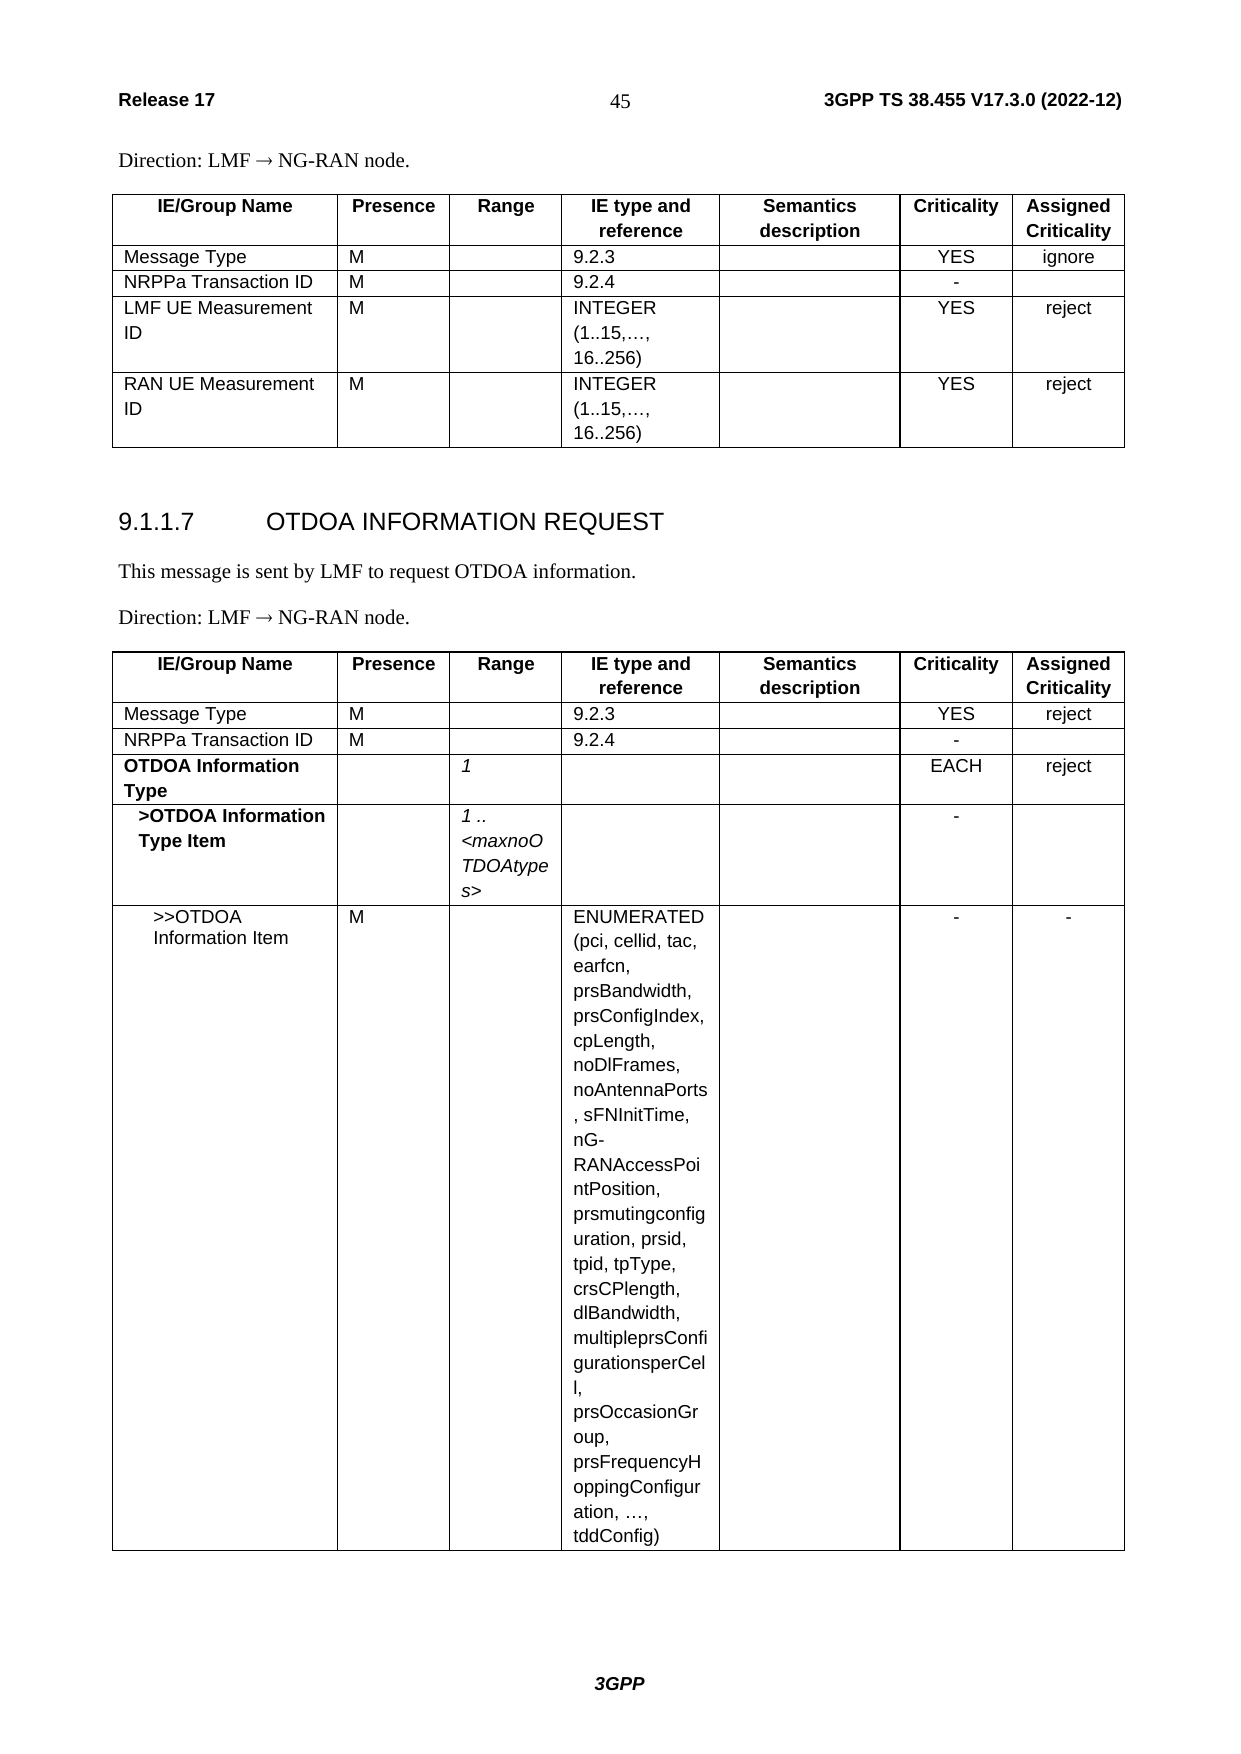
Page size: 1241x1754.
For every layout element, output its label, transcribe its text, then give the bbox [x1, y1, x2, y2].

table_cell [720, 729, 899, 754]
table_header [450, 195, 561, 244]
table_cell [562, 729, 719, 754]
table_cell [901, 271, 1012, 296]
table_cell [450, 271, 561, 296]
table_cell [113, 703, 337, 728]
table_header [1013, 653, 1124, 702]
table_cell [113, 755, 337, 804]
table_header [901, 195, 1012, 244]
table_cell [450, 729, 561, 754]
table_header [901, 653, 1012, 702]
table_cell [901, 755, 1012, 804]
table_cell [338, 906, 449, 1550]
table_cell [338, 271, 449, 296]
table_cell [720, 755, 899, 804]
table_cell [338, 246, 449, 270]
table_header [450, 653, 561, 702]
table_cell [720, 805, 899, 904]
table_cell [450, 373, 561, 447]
text Direction: LMF NG-RAN node. [118, 605, 1122, 629]
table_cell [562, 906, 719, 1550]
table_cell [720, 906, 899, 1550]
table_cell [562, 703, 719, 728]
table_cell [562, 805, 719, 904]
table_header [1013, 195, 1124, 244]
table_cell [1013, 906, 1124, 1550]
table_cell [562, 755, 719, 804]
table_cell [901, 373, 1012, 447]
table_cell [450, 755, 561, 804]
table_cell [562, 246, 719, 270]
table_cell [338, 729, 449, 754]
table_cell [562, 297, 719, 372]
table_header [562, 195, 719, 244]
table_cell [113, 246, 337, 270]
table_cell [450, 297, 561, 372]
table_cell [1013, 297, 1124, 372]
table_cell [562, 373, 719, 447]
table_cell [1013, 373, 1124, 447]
text This message is sent by LMF to request OTDOA information. [118, 559, 1122, 583]
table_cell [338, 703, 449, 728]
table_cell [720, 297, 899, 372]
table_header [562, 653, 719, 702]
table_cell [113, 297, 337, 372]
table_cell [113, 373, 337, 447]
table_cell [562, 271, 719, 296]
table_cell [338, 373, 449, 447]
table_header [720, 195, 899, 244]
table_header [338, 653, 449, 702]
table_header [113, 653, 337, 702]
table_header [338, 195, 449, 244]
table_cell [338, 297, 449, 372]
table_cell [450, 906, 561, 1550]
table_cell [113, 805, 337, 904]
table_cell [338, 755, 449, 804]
text Direction: LMF NG-RAN node. [118, 147, 1122, 172]
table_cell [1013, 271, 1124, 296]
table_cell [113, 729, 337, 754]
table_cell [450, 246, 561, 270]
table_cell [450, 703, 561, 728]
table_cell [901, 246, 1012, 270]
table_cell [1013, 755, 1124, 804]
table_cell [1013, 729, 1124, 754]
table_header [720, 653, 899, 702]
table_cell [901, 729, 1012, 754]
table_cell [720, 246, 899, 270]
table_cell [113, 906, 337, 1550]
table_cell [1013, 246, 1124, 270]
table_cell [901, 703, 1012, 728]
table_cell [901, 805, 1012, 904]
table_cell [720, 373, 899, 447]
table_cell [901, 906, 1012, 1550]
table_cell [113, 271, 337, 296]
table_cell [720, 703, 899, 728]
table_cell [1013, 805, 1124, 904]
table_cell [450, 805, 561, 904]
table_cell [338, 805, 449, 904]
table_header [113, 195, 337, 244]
subtitle 9.1.1.7 OTDOA INFORMATION REQUEST [118, 507, 1122, 536]
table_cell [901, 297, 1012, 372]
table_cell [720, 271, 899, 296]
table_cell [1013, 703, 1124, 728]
